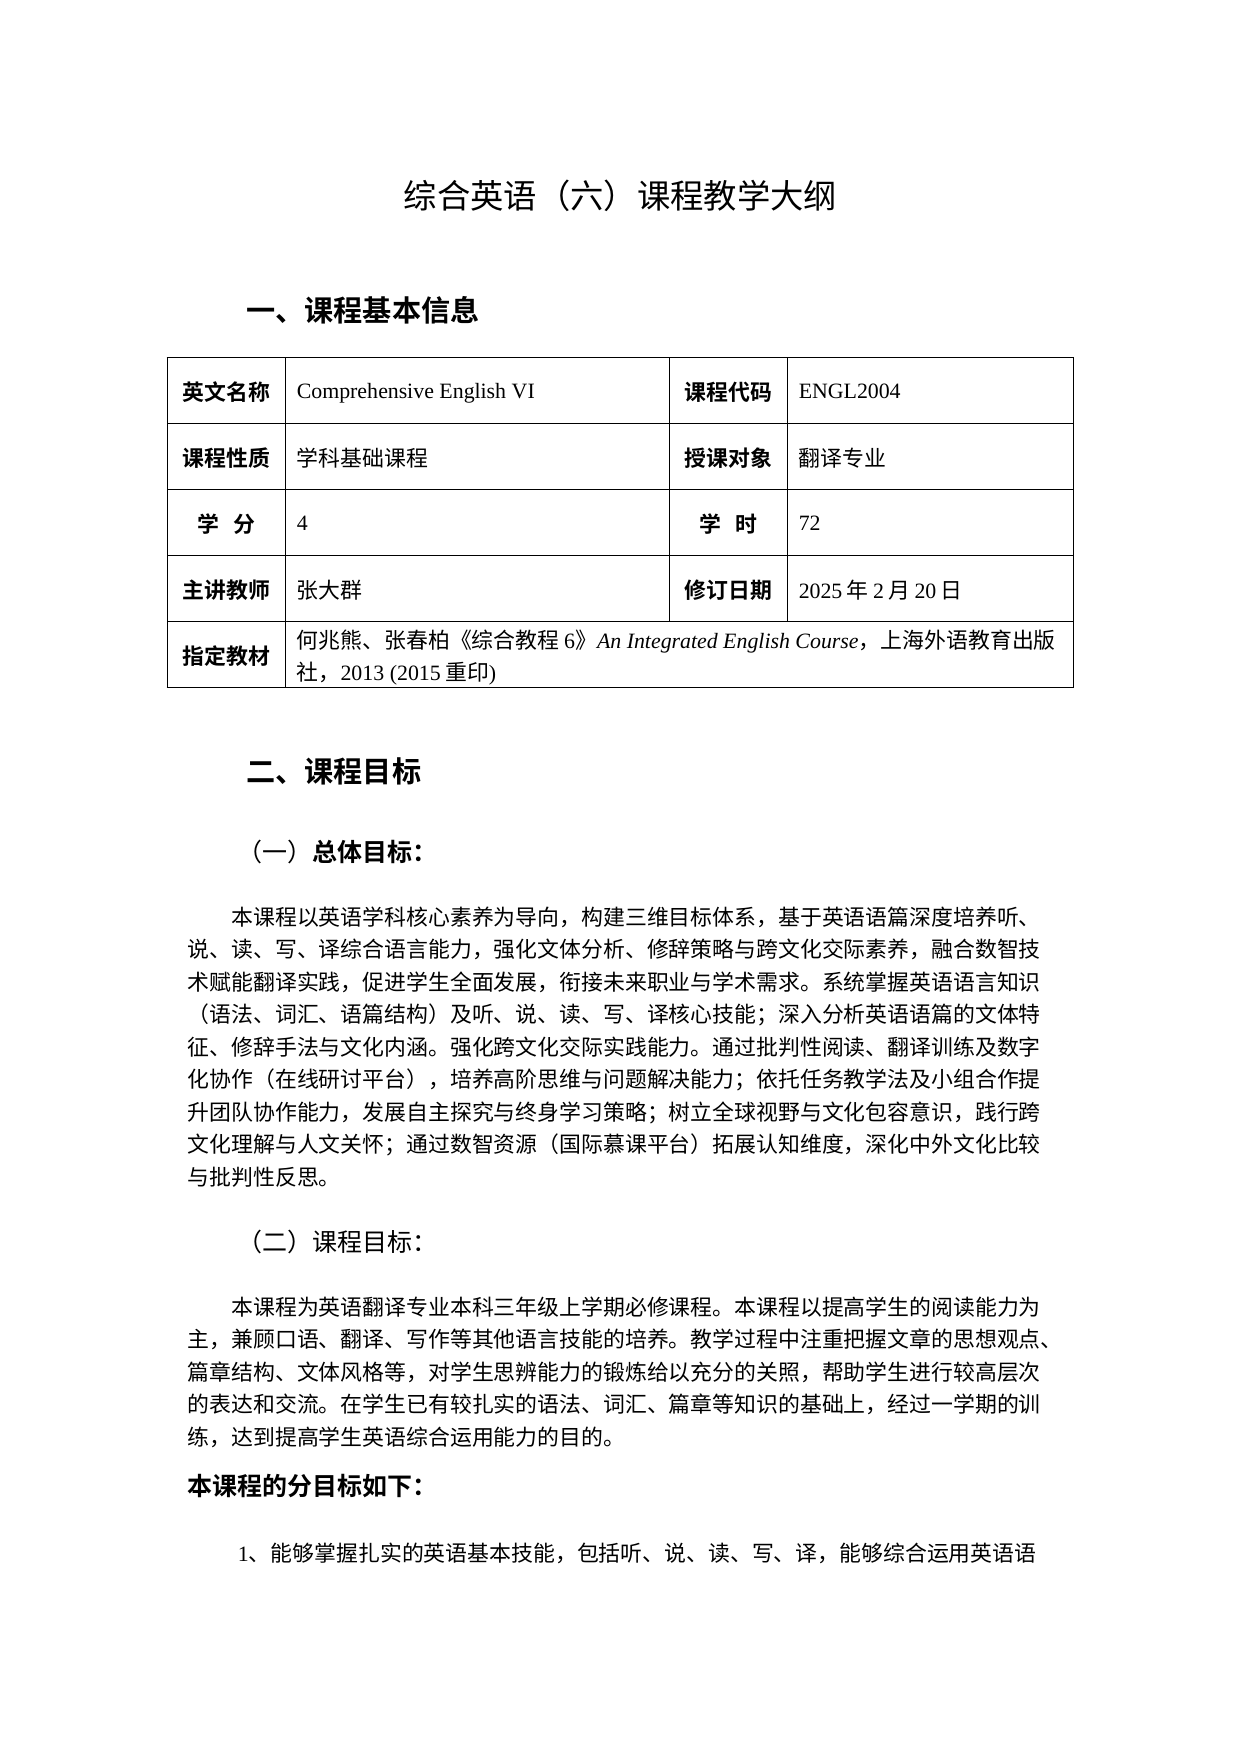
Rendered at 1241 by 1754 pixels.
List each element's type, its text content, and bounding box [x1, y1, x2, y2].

table_cell 授课对象 [670, 424, 787, 489]
table_cell 张大群 [286, 556, 669, 621]
table_cell 翻译专业 [788, 424, 1073, 489]
subtitle 综合英语（六）课程教学大纲 [187, 162, 1053, 227]
table_cell 2025年2月20日 [788, 556, 1073, 621]
text 一、课程基本信息 [187, 276, 1053, 341]
text 二、课程目标 [187, 737, 1053, 802]
table_cell 学科基础课程 [286, 424, 669, 489]
table_cell 修订日期 [670, 556, 787, 621]
table_cell 72 [788, 490, 1073, 555]
table_cell 学 时 [670, 490, 787, 555]
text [187, 1535, 1053, 1568]
table_cell 课程性质 [168, 424, 285, 489]
table_cell 指定教材 [168, 622, 285, 687]
text （一）总体目标： [187, 818, 1053, 883]
table_cell 主讲教师 [168, 556, 285, 621]
text 本课程为英语翻译专业本科三年级上学期必修课程。本课程以提高学生的阅读能力为主，兼顾口语、翻译、写作等其他语言技能的培养。教学过程中注重把握文章的思想观点、篇章结构、文体风格等，对学生思辨能力的锻炼给以充分的关照，帮助学生进行较高层次的表达和交流。在学生已有较扎实的语法、词汇、篇章等知识的基础上，经过一学期的训练，达到提高学生英语综合运用能力的目的。 [187, 1289, 1053, 1452]
table_cell 4 [286, 490, 669, 555]
table_header ENGL2004 [788, 358, 1073, 423]
table_header 课程代码 [670, 358, 787, 423]
text （二）课程目标： [187, 1208, 1053, 1273]
text 本课程的分目标如下： [187, 1452, 1053, 1517]
table_header 英文名称 [168, 358, 285, 423]
text 本课程以英语学科核心素养为导向，构建三维目标体系，基于英语语篇深度培养听、说、读、写、译综合语言能力，强化文体分析、修辞策略与跨文化交际素养，融合数智技术赋能翻译实践，促进学生全面发展，衔接未来职业与学术需求。系统掌握英语语言知识（语法、词汇、语篇结构）及听、说、读、写、译核心技能；深入分析英语语篇的文体特征、修辞手法与文化内涵。强化跨文化交际实践能力。通过批判性阅读、翻译训练及数字化协作（在线研讨平台），培养高阶思维与问题解决能力；依托任务教学法及小组合作提升团队协作能力，发展自主探究与终身学习策略；树立全球视野与文化包容意识，践行跨文化理解与人文关怀；通过数智资源（国际慕课平台）拓展认知维度，深化中外文化比较与批判性反思。 [187, 899, 1053, 1192]
table_header Comprehensive English VI [286, 358, 669, 423]
table_cell 学 分 [168, 490, 285, 555]
table_cell 何兆熊、张春柏《综合教程 6》An Integrated English Course，上海外语教育出版社，2013 (2015重印) [286, 622, 1073, 687]
